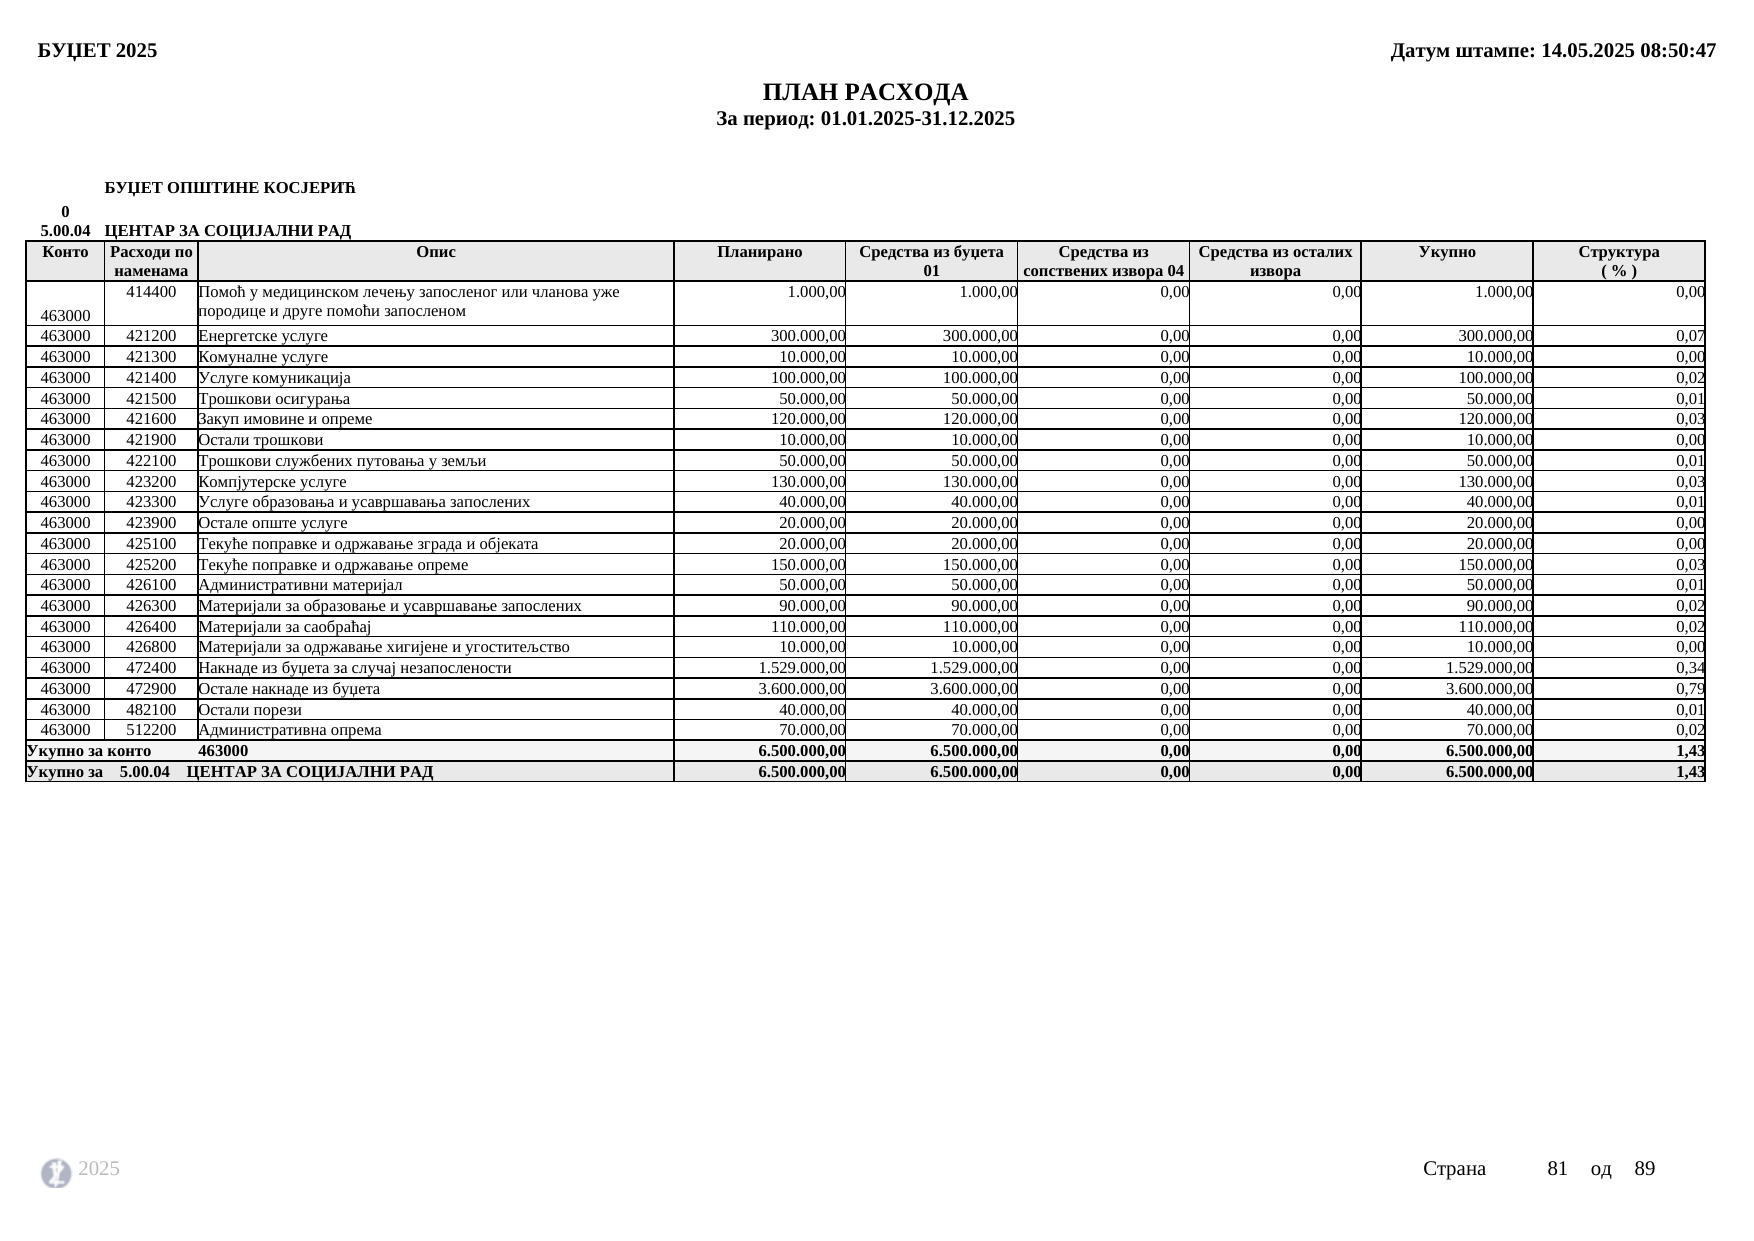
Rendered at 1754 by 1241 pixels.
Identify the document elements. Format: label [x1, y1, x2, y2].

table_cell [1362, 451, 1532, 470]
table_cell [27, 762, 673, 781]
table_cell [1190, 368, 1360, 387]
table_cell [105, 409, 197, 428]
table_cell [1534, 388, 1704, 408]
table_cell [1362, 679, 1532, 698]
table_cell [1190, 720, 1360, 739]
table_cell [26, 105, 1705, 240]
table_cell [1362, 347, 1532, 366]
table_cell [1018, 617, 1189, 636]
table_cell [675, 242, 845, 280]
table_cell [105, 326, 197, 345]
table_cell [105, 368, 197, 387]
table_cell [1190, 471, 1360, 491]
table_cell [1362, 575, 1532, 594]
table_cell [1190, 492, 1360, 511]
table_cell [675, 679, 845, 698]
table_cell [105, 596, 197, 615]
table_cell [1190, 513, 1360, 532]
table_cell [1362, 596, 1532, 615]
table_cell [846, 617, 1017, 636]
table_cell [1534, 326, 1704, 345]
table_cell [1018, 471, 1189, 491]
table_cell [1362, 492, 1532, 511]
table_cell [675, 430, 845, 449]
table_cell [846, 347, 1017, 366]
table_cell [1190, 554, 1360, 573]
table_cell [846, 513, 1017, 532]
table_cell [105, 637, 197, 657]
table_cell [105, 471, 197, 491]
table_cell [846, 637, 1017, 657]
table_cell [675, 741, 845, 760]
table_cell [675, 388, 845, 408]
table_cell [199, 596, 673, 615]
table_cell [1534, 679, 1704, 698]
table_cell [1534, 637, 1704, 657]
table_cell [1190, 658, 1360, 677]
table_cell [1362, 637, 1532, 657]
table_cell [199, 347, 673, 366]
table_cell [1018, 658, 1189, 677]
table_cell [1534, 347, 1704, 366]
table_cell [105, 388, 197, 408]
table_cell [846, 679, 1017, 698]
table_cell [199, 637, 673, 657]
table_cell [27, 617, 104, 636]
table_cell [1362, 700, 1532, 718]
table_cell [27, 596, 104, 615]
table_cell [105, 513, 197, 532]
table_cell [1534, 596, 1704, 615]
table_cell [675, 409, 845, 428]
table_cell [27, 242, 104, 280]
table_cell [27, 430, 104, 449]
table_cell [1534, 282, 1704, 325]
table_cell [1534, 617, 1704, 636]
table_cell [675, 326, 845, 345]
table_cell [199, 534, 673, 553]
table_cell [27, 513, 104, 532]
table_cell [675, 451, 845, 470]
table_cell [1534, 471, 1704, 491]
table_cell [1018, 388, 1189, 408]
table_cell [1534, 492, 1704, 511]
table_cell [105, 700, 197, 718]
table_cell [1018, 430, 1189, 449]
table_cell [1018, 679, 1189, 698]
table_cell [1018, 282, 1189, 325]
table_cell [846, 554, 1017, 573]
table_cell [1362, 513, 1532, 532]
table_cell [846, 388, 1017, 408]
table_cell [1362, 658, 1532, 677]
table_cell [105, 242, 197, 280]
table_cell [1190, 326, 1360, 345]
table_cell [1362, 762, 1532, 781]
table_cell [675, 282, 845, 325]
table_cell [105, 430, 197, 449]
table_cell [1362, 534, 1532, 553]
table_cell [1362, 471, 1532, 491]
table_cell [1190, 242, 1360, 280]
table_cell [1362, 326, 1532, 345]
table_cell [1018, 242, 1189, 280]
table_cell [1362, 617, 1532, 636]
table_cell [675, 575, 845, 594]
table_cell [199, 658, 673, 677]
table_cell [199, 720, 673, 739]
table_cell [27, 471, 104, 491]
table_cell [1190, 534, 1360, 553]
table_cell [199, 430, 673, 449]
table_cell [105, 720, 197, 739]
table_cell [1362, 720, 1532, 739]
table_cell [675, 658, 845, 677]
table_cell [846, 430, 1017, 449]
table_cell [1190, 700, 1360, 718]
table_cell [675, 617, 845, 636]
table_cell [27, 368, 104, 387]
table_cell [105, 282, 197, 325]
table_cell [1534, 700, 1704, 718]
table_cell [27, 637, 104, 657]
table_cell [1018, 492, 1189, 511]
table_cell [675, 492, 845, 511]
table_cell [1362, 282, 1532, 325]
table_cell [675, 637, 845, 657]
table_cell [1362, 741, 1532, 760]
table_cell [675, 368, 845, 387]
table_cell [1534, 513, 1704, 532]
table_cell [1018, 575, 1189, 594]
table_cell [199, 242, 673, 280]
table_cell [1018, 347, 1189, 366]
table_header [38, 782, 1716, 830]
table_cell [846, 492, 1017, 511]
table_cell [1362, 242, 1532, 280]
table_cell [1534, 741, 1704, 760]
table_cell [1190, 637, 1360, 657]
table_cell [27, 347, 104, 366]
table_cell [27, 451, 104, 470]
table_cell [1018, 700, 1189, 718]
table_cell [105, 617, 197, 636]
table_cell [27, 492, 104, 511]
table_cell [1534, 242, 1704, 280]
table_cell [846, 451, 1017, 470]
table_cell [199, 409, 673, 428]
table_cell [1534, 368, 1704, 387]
picture [37, 1155, 75, 1188]
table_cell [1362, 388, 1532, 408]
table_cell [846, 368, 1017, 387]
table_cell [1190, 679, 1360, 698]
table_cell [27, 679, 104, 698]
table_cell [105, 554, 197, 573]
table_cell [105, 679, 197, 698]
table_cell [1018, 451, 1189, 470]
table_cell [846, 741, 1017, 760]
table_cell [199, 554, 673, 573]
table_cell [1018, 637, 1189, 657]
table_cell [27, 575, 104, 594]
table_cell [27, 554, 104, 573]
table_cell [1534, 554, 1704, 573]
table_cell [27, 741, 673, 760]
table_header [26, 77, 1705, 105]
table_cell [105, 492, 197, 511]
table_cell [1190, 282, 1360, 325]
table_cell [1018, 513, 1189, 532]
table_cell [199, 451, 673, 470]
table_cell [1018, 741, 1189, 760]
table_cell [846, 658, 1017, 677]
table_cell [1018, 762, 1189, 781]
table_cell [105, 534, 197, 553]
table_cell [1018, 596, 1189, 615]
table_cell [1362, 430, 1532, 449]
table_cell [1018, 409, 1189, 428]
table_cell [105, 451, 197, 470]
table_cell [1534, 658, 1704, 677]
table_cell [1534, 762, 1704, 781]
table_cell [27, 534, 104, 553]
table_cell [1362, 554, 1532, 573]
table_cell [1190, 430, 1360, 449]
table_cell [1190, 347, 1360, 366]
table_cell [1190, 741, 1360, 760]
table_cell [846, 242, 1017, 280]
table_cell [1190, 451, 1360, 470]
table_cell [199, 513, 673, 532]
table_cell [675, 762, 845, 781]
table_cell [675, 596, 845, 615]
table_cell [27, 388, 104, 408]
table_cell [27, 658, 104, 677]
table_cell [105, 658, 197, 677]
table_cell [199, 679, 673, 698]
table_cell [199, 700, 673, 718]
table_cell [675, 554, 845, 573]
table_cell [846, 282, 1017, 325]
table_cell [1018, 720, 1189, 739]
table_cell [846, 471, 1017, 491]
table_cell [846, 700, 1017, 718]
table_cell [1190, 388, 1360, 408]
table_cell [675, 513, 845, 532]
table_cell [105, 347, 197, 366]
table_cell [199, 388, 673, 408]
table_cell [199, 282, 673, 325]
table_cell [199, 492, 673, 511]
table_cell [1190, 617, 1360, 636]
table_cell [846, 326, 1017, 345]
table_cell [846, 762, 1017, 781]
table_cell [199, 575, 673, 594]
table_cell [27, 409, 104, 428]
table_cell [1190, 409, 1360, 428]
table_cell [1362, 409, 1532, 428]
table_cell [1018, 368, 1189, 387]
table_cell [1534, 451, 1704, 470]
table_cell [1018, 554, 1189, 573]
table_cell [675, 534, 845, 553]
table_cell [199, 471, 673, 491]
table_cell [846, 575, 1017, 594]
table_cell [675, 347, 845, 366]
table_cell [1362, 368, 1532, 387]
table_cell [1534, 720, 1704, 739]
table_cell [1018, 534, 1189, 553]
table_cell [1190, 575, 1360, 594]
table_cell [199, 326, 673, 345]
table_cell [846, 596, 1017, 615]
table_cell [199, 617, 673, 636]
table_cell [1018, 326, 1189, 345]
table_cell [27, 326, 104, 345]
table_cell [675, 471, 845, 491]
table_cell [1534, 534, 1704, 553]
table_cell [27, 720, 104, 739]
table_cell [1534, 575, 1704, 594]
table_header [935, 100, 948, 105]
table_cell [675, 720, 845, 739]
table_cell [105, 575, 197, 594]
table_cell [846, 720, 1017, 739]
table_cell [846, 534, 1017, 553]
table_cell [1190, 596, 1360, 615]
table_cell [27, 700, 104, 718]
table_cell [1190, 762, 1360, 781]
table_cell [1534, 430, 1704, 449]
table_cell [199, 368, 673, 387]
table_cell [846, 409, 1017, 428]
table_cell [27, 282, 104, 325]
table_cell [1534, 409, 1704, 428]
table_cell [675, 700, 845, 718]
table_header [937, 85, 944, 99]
